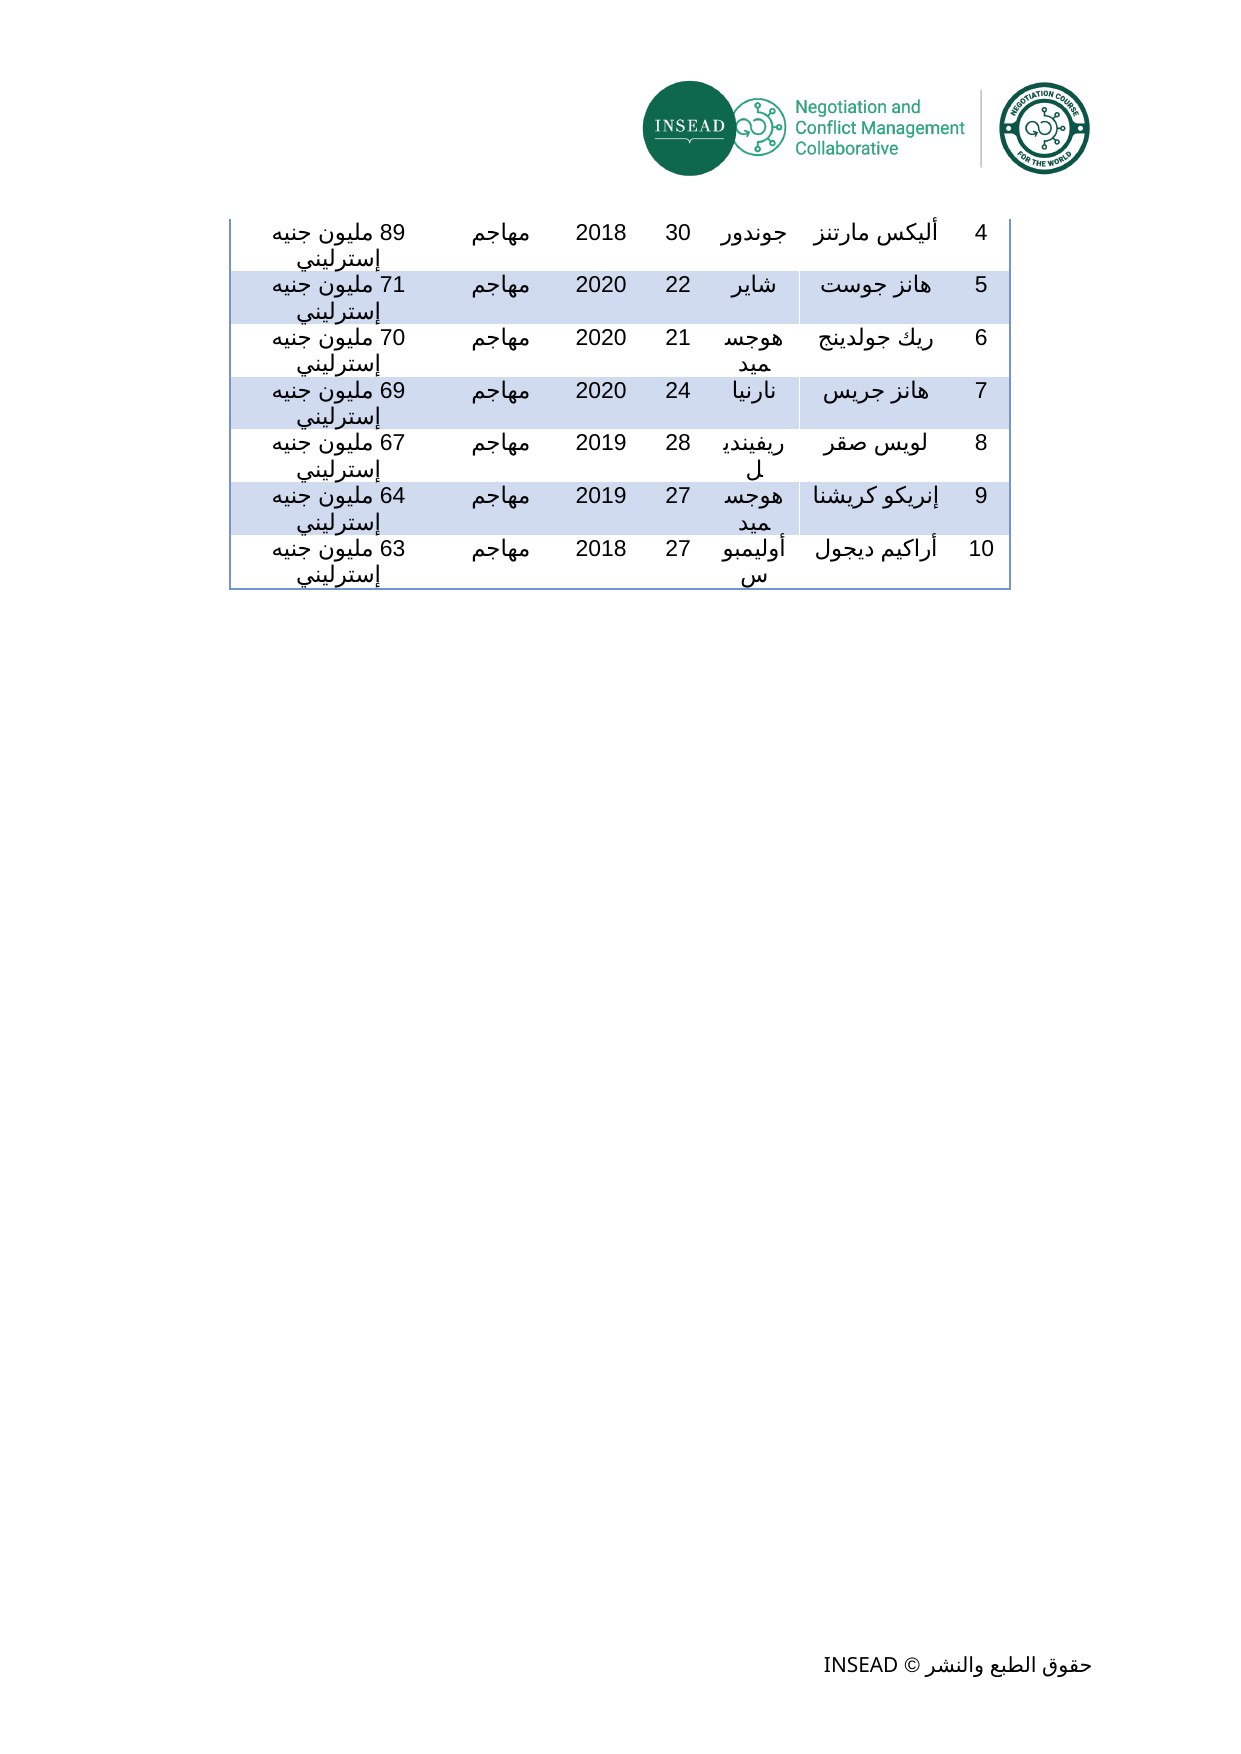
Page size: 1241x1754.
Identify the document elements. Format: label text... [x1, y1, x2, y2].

table_cell 2020 [554, 271, 648, 324]
table_cell أوليمبوس [709, 535, 799, 587]
picture [639, 75, 1093, 182]
table_cell 63 مليون جنيه إسترليني [231, 535, 447, 587]
table_cell 70 مليون جنيه إسترليني [231, 324, 447, 377]
table_cell أراكيم ديجول [800, 535, 952, 587]
table_cell 10 [952, 535, 1009, 587]
table_cell 9 [952, 482, 1009, 535]
table_cell 22 [648, 271, 709, 324]
table_cell 28 [648, 429, 709, 482]
table_cell 8 [952, 429, 1009, 482]
table_cell إنريكو كريشنا [800, 482, 952, 535]
table_cell هوجسميد [709, 324, 799, 377]
table_cell 67 مليون جنيه إسترليني [231, 429, 447, 482]
table_cell 24 [648, 377, 709, 429]
table_cell 2019 [554, 429, 648, 482]
table_cell ريك جولدينج [800, 324, 952, 377]
table_cell 27 [648, 482, 709, 535]
table_cell نارنيا [709, 377, 799, 429]
table_cell مهاجم [447, 535, 554, 587]
table_cell 64 مليون جنيه إسترليني [231, 482, 447, 535]
table_cell 30 [648, 219, 709, 271]
table_cell 7 [952, 377, 1009, 429]
table_cell 2020 [554, 324, 648, 377]
table_cell 6 [952, 324, 1009, 377]
table_cell 2018 [554, 219, 648, 271]
table_cell 2019 [554, 482, 648, 535]
table_cell 2018 [554, 535, 648, 587]
table_cell ريفينديل [709, 429, 799, 482]
table_cell 5 [952, 271, 1009, 324]
table_cell 21 [648, 324, 709, 377]
table_cell مهاجم [447, 271, 554, 324]
table_cell 89 مليون جنيه إسترليني [231, 219, 447, 271]
table_cell 69 مليون جنيه إسترليني [231, 377, 447, 429]
table_cell أليكس مارتنز [800, 219, 952, 271]
table_cell 4 [952, 219, 1009, 271]
table_cell مهاجم [447, 324, 554, 377]
table_cell مهاجم [447, 219, 554, 271]
table_cell مهاجم [447, 377, 554, 429]
table_cell شاير [709, 271, 799, 324]
table_cell جوندور [709, 219, 799, 271]
table_cell هانز جوست [800, 271, 952, 324]
table_cell هوجسميد [709, 482, 799, 535]
table_cell مهاجم [447, 429, 554, 482]
table_cell 2020 [554, 377, 648, 429]
table_cell لويس صقر [800, 429, 952, 482]
table_cell 71 مليون جنيه إسترليني [231, 271, 447, 324]
table_cell هانز جريس [800, 377, 952, 429]
table_cell مهاجم [447, 482, 554, 535]
table_cell 27 [648, 535, 709, 587]
